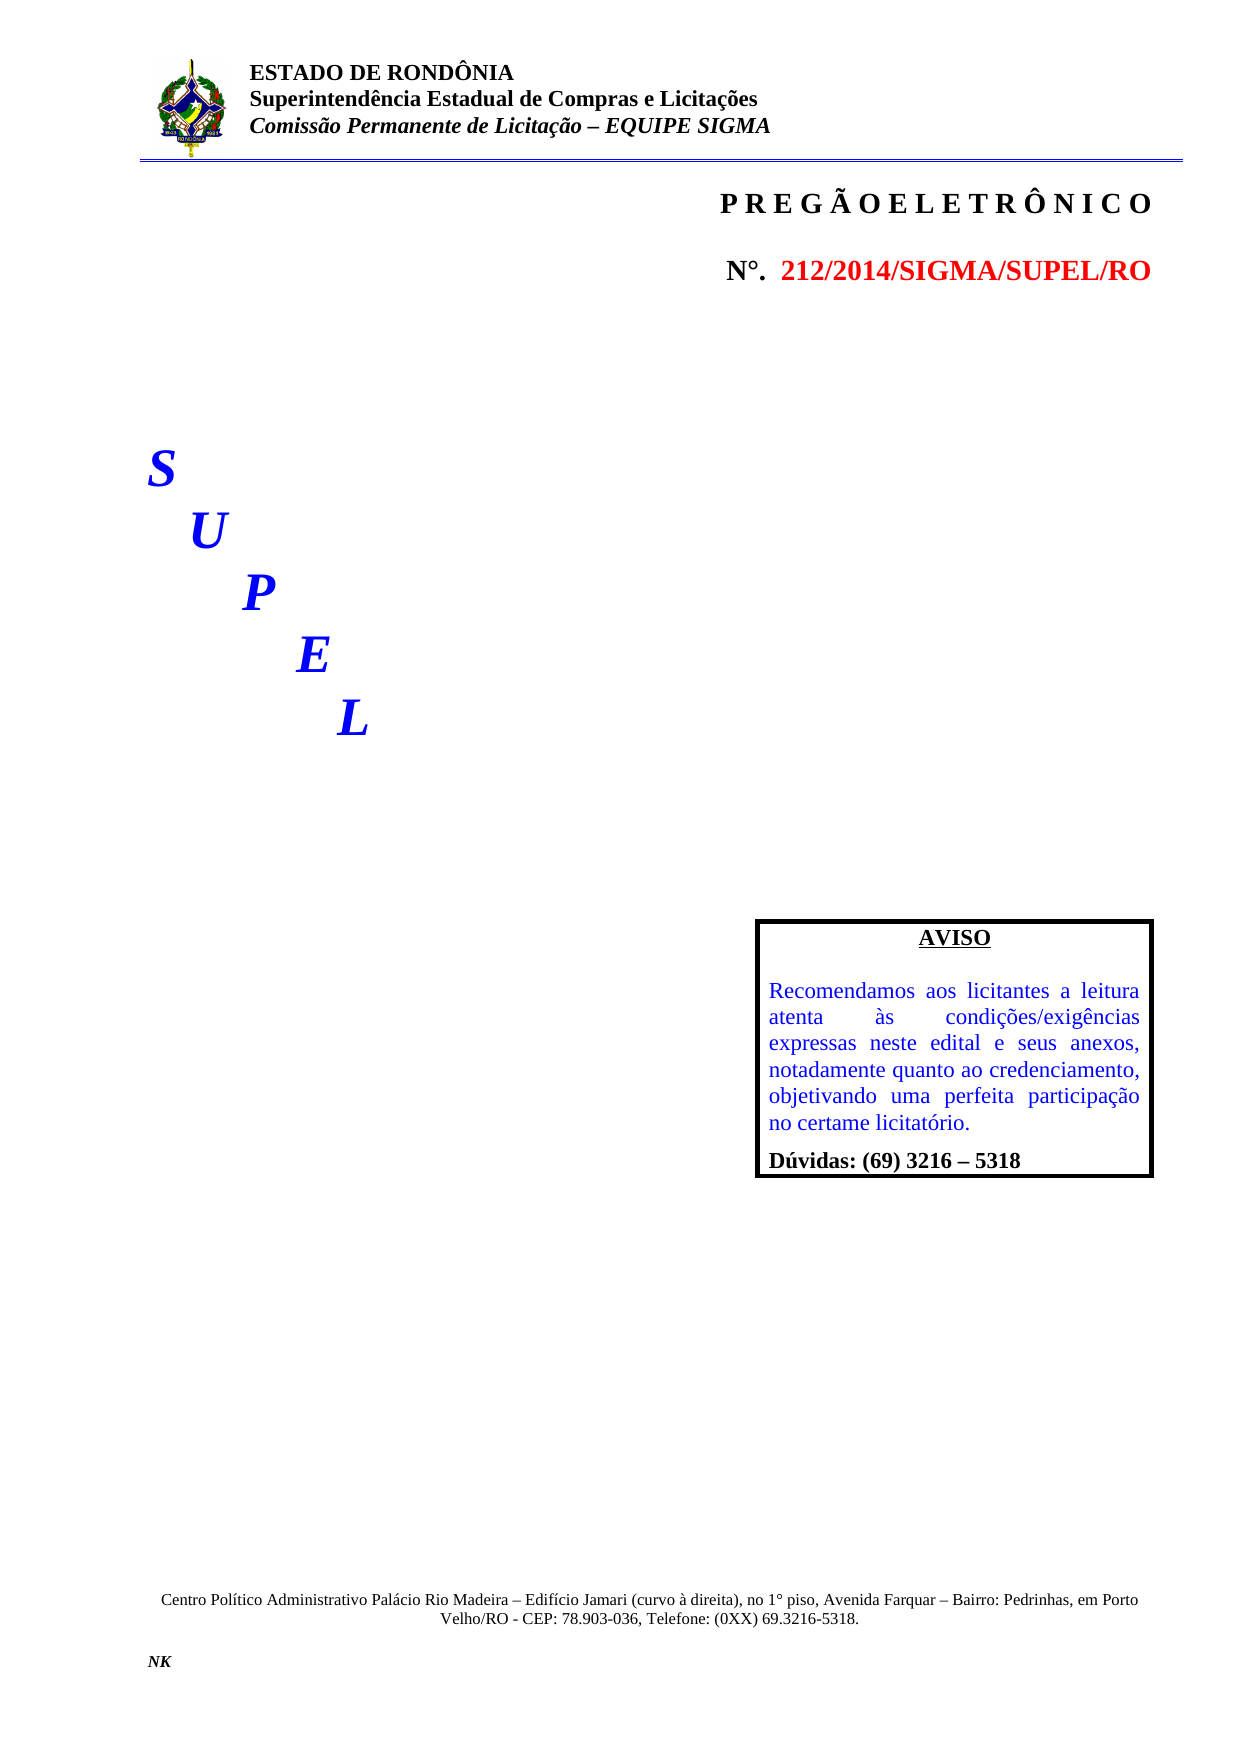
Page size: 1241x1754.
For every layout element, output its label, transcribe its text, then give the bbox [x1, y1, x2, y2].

subtitle P [148, 560, 1152, 622]
picture [155, 59, 228, 159]
subtitle S [148, 435, 1152, 498]
subtitle E [148, 622, 1152, 684]
subtitle P R E G Ã O E L E T R Ô N I C O [148, 186, 1152, 220]
table_header AVISO Recomendamos aos licitantes a leitura atenta às condições/exigências expressas neste edital e seus anexos, notadamente quanto ao credenciamento, objetivando uma perfeita participação no certame licitatório. Dúvidas: (69) 3216 – 5318 [760, 924, 1149, 1174]
subtitle N°. 212/2014/SIGMA/SUPEL/RO [148, 253, 1152, 287]
subtitle L [148, 684, 1152, 747]
subtitle U [148, 498, 1152, 560]
